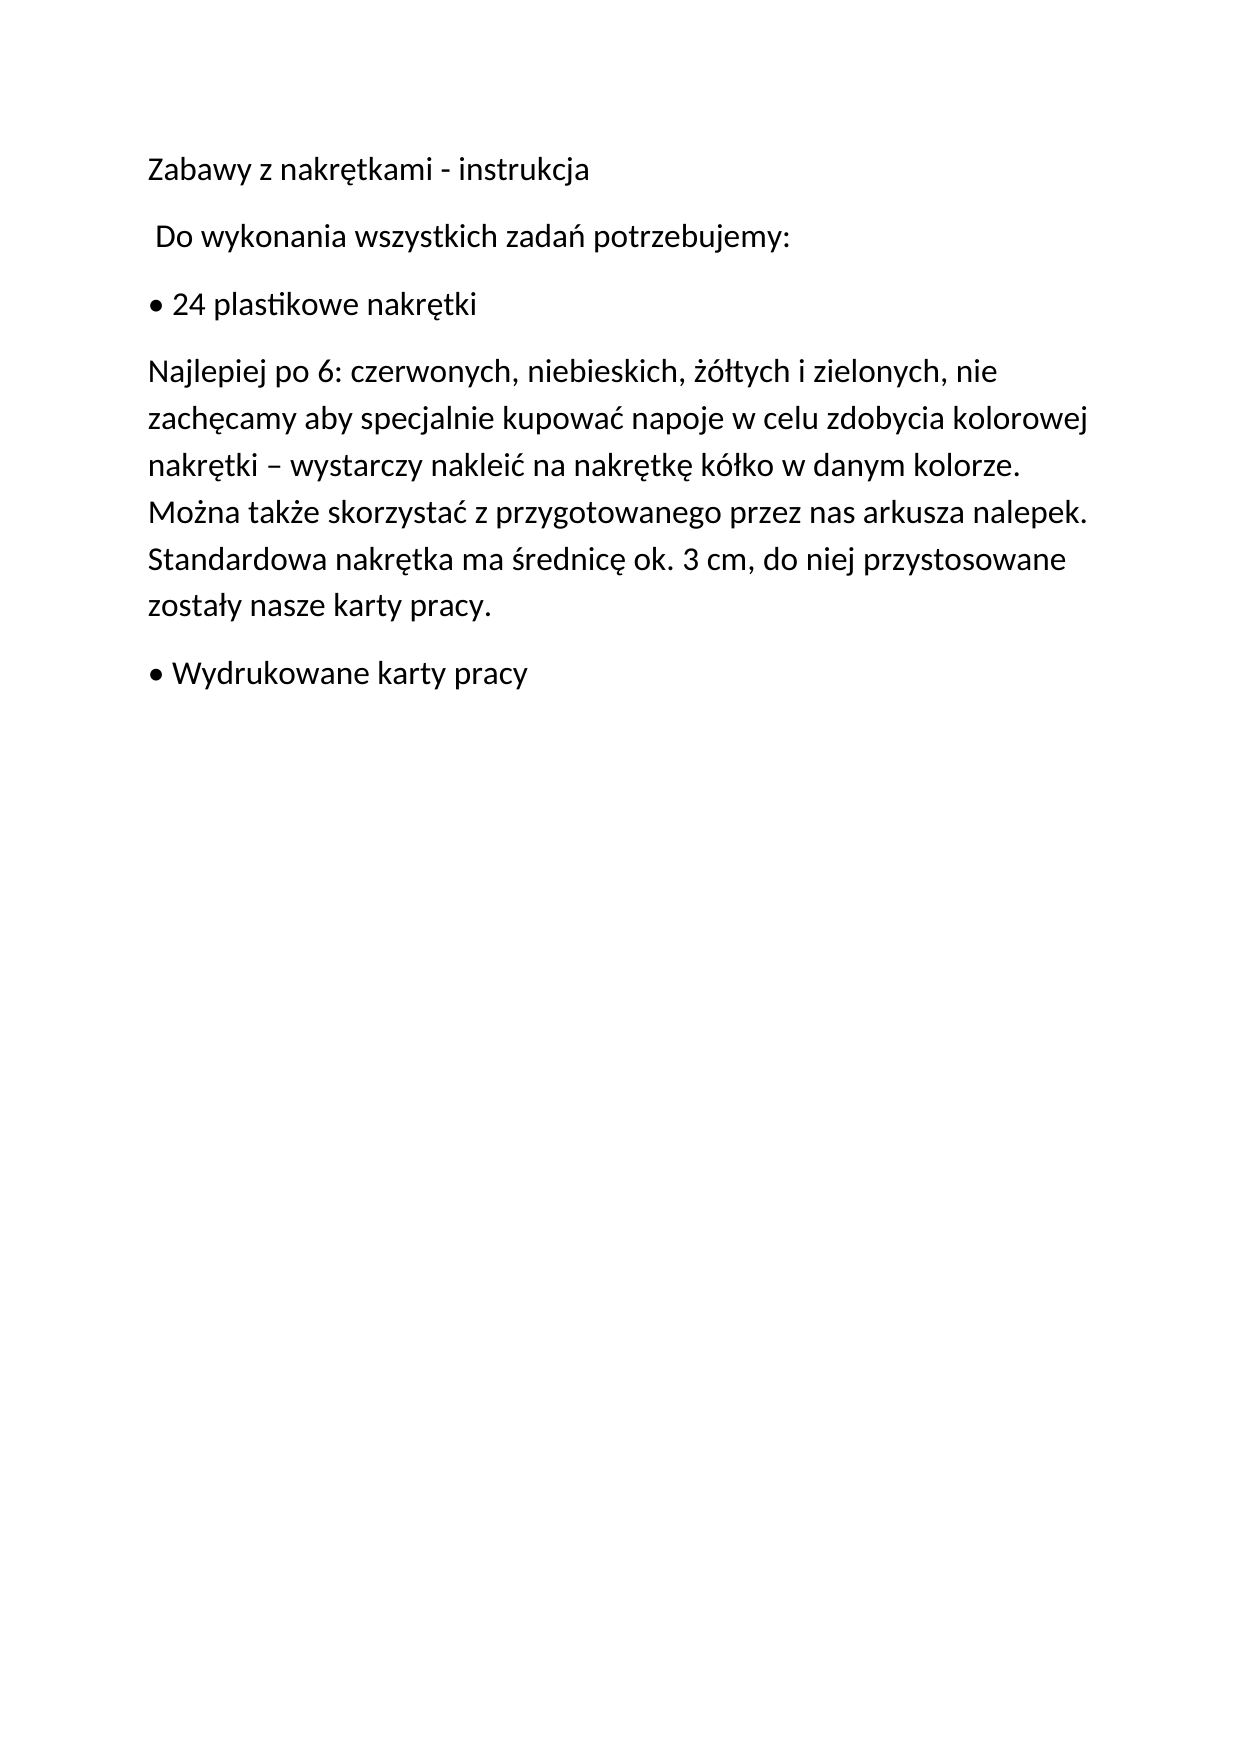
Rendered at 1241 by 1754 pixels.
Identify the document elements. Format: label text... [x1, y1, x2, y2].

text Zabawy z nakrętkami - instrukcja [148, 148, 1093, 188]
text • 24 plastikowe nakrętki [148, 283, 1093, 323]
text • Wydrukowane karty pracy [148, 652, 1093, 693]
text Najlepiej po 6: czerwonych, niebieskich, żółtych i zielonych, nie zachęcamy aby specjalnie kupować napoje w celu zdobycia kolorowej nakrętki – wystarczy nakleić na nakrętkę kółko w danym kolorze. Można także skorzystać z przygotowanego przez nas arkusza nalepek. Standardowa nakrętka ma średnicę ok. 3 cm, do niej przystosowane zostały nasze karty pracy. [148, 350, 1093, 625]
text Do wykonania wszystkich zadań potrzebujemy: [148, 215, 1093, 256]
